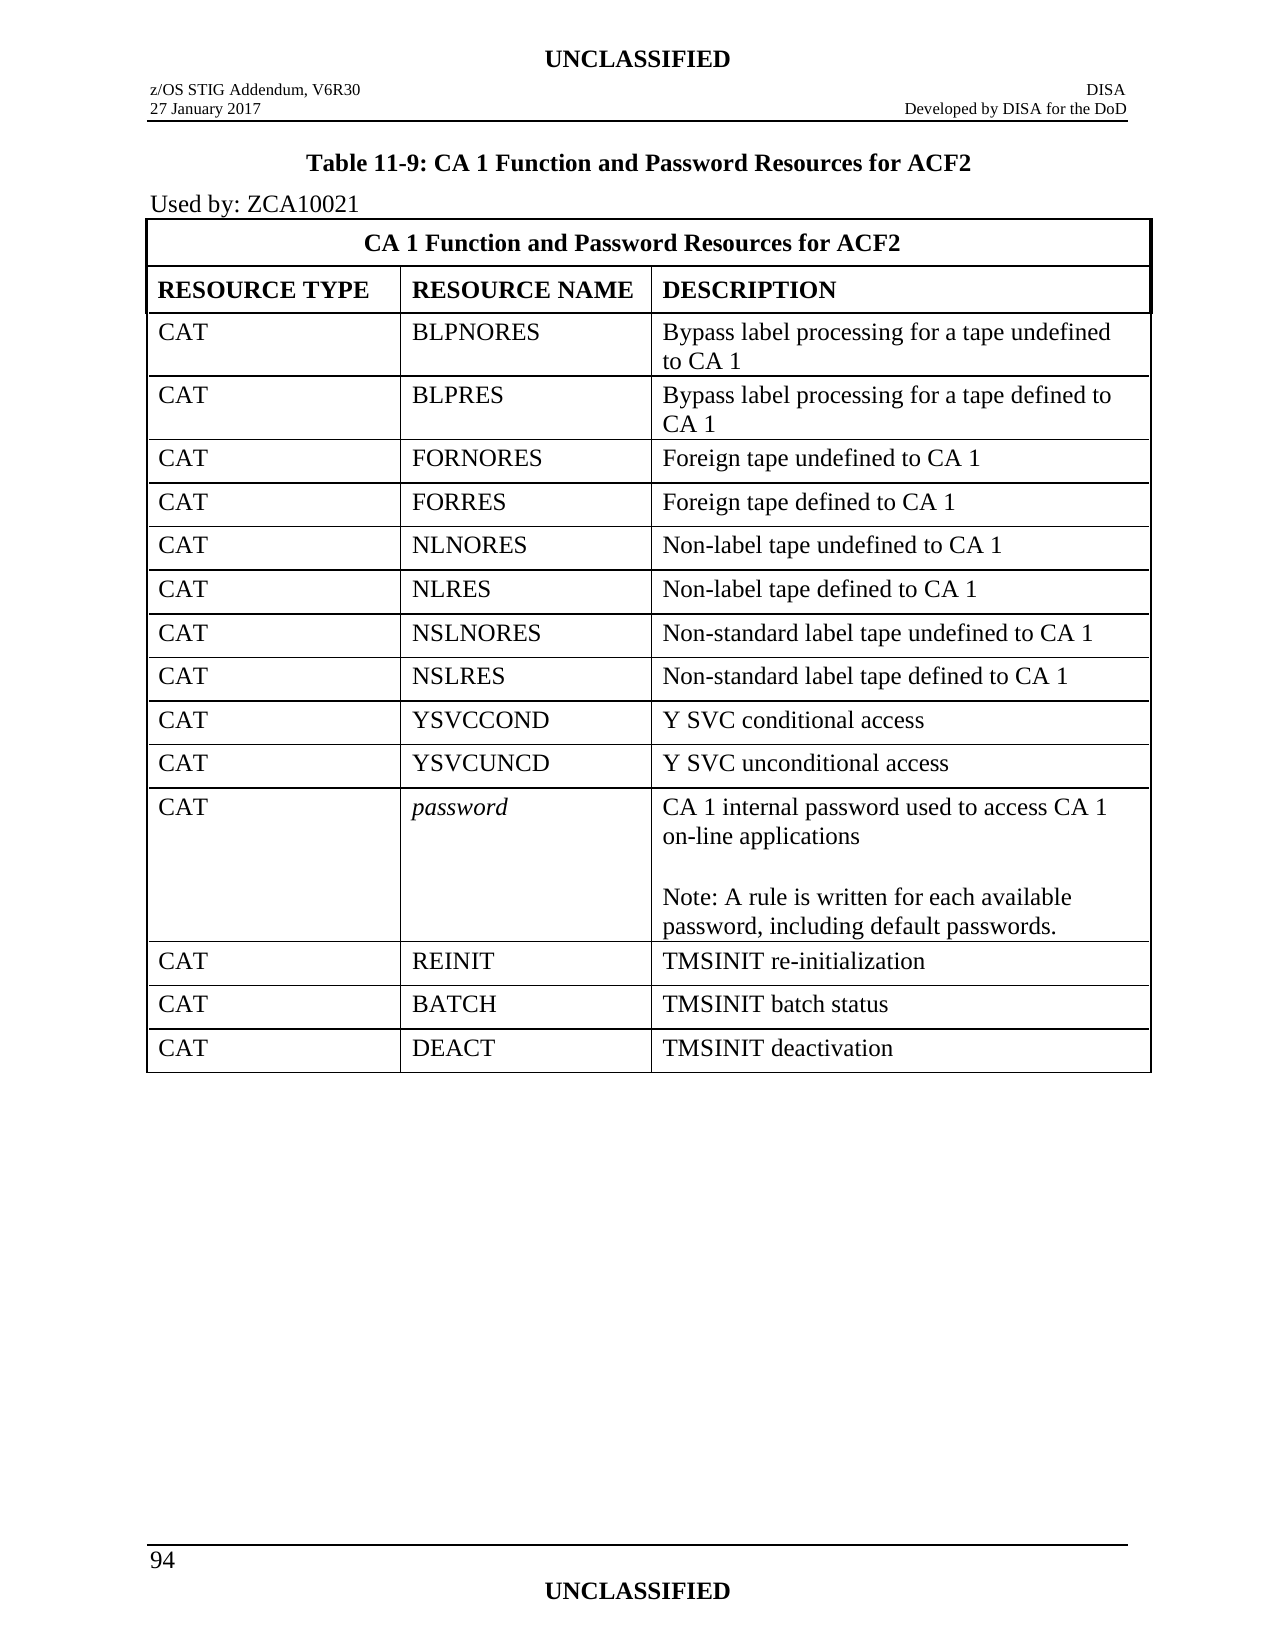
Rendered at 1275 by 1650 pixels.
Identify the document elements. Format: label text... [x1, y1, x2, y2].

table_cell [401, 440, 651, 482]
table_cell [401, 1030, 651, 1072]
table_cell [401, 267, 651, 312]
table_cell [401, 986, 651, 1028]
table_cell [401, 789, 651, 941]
text Table 11-9: CA 1 Function and Password Resources for ACF2 [306, 148, 1142, 177]
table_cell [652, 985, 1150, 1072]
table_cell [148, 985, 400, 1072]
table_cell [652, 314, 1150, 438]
text Used by: ZCA10021 [150, 189, 1142, 217]
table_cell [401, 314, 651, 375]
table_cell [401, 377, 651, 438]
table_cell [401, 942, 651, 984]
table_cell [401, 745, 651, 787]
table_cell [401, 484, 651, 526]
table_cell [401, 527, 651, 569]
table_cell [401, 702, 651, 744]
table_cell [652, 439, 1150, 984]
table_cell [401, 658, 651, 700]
text 94 [150, 1545, 1142, 1574]
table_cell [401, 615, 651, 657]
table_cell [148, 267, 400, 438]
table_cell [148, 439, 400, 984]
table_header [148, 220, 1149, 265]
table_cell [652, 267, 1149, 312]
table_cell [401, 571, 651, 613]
